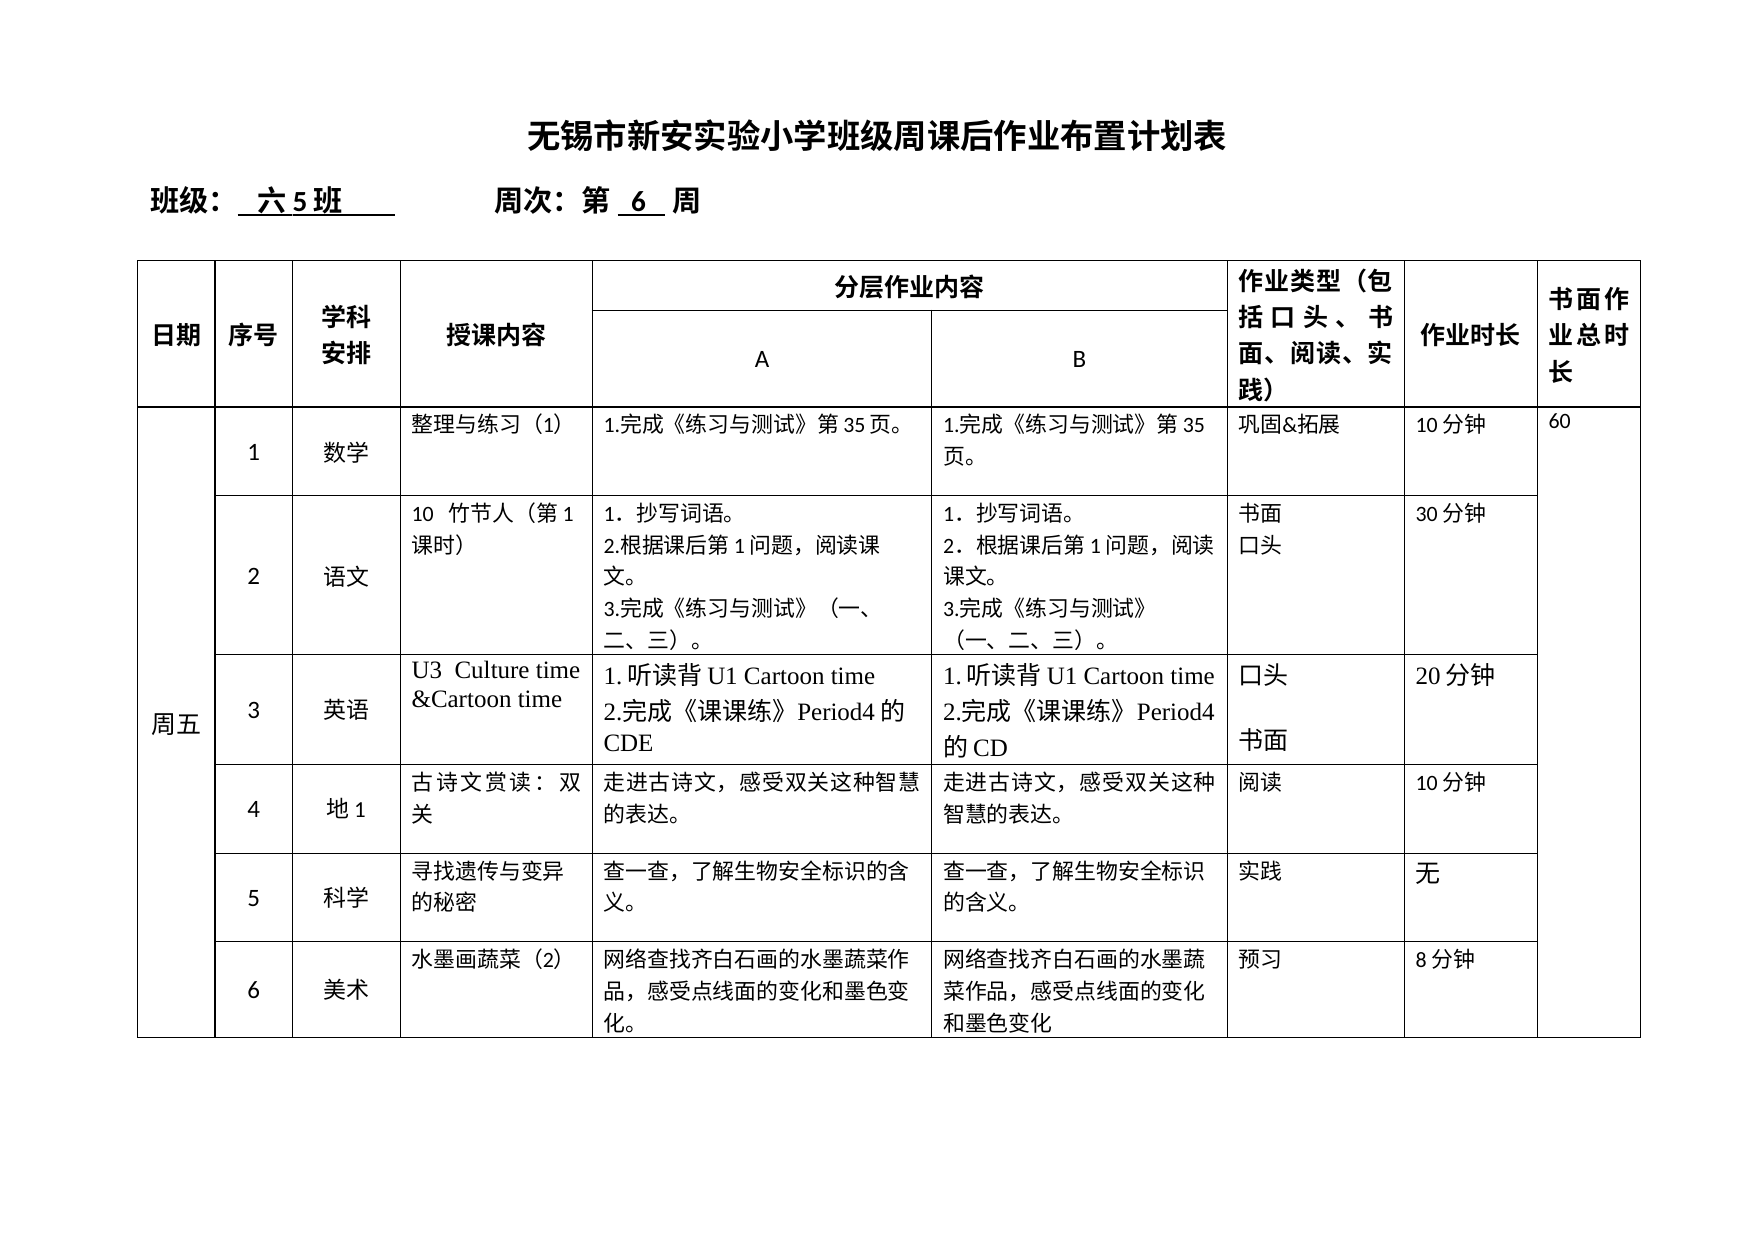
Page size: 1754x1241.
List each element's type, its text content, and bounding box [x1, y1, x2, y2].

table_cell 30分钟 [1405, 496, 1537, 654]
table_cell 10分钟 [1405, 408, 1537, 495]
table_cell 网络查找齐白石画的水墨蔬菜作品，感受点线面的变化和墨色变化 [932, 942, 1227, 1037]
table_cell 3 [216, 655, 292, 764]
table_cell 查一查，了解生物安全标识的含义。 [593, 854, 931, 941]
table_cell 8分钟 [1405, 942, 1537, 1037]
table_header 作业类型（包括口头、书面、阅读、实践） [1228, 261, 1404, 406]
table_cell 1．抄写词语。 2．根据课后第1问题，阅读课文。 3.完成《练习与测试》（一、二、三）。 [932, 496, 1227, 654]
table_cell U3 Culture time &Cartoon time [401, 655, 592, 764]
table_cell 60 [1538, 408, 1640, 1037]
table_cell 网络查找齐白石画的水墨蔬菜作品，感受点线面的变化和墨色变化。 [593, 942, 931, 1037]
table_cell 20分钟 [1405, 655, 1537, 764]
table_cell 走进古诗文，感受双关这种智慧的表达。 [593, 765, 931, 853]
table_cell 整理与练习（1） [401, 408, 592, 495]
table_cell 口头 书面 [1228, 655, 1404, 764]
table_cell 美术 [293, 942, 400, 1037]
table_cell 1. 听读背U1 Cartoon time 2.完成《课课练》Period4的CDE [593, 655, 931, 764]
table_cell 地1 [293, 765, 400, 853]
table_cell 走进古诗文，感受双关这种智慧的表达。 [932, 765, 1227, 853]
table_cell A [593, 311, 931, 406]
table_cell 书面 口头 [1228, 496, 1404, 654]
table_cell 6 [216, 942, 292, 1037]
table_cell 4 [216, 765, 292, 853]
table_cell 1. 听读背U1 Cartoon time 2.完成《课课练》Period4的CD [932, 655, 1227, 764]
table_cell 2 [216, 496, 292, 654]
table_header 书面作业总时长 [1538, 261, 1640, 406]
table_header 分层作业内容 [593, 261, 1227, 309]
table_cell 10分钟 [1405, 765, 1537, 853]
table_cell 英语 [293, 655, 400, 764]
table_cell 寻找遗传与变异的秘密 [401, 854, 592, 941]
table_cell 水墨画蔬菜（2） [401, 942, 592, 1037]
table_cell 预习 [1228, 942, 1404, 1037]
table_cell 1．抄写词语。 2.根据课后第1问题，阅读课文。 3.完成《练习与测试》（一、二、三）。 [593, 496, 931, 654]
table_cell 查一查，了解生物安全标识的含义。 [932, 854, 1227, 941]
table_cell 1.完成《练习与测试》第35页。 [932, 408, 1227, 495]
text 无锡市新安实验小学班级周课后作业布置计划表 [150, 102, 1604, 167]
table_cell 周五 [138, 408, 214, 1037]
table_header 日期 [138, 261, 214, 406]
table_cell 古诗文赏读：双关 [401, 765, 592, 853]
table_cell 数学 [293, 408, 400, 495]
table_cell 无 [1405, 854, 1537, 941]
table_cell 1.完成《练习与测试》第35页。 [593, 408, 931, 495]
table_cell 阅读 [1228, 765, 1404, 853]
table_header 授课内容 [401, 261, 592, 406]
table_cell 5 [216, 854, 292, 941]
table_cell 10 竹节人（第1课时） [401, 496, 592, 654]
table_cell 1 [216, 408, 292, 495]
table_header 作业时长 [1405, 261, 1537, 406]
table_cell 实践 [1228, 854, 1404, 941]
table_header 学科 安排 [293, 261, 400, 406]
table_header 序号 [216, 261, 292, 406]
table_cell B [932, 311, 1227, 406]
table_cell 语文 [293, 496, 400, 654]
table_cell 科学 [293, 854, 400, 941]
text 班级： 六5班 周次：第 6 周 [150, 167, 1604, 232]
table_cell 巩固&拓展 [1228, 408, 1404, 495]
